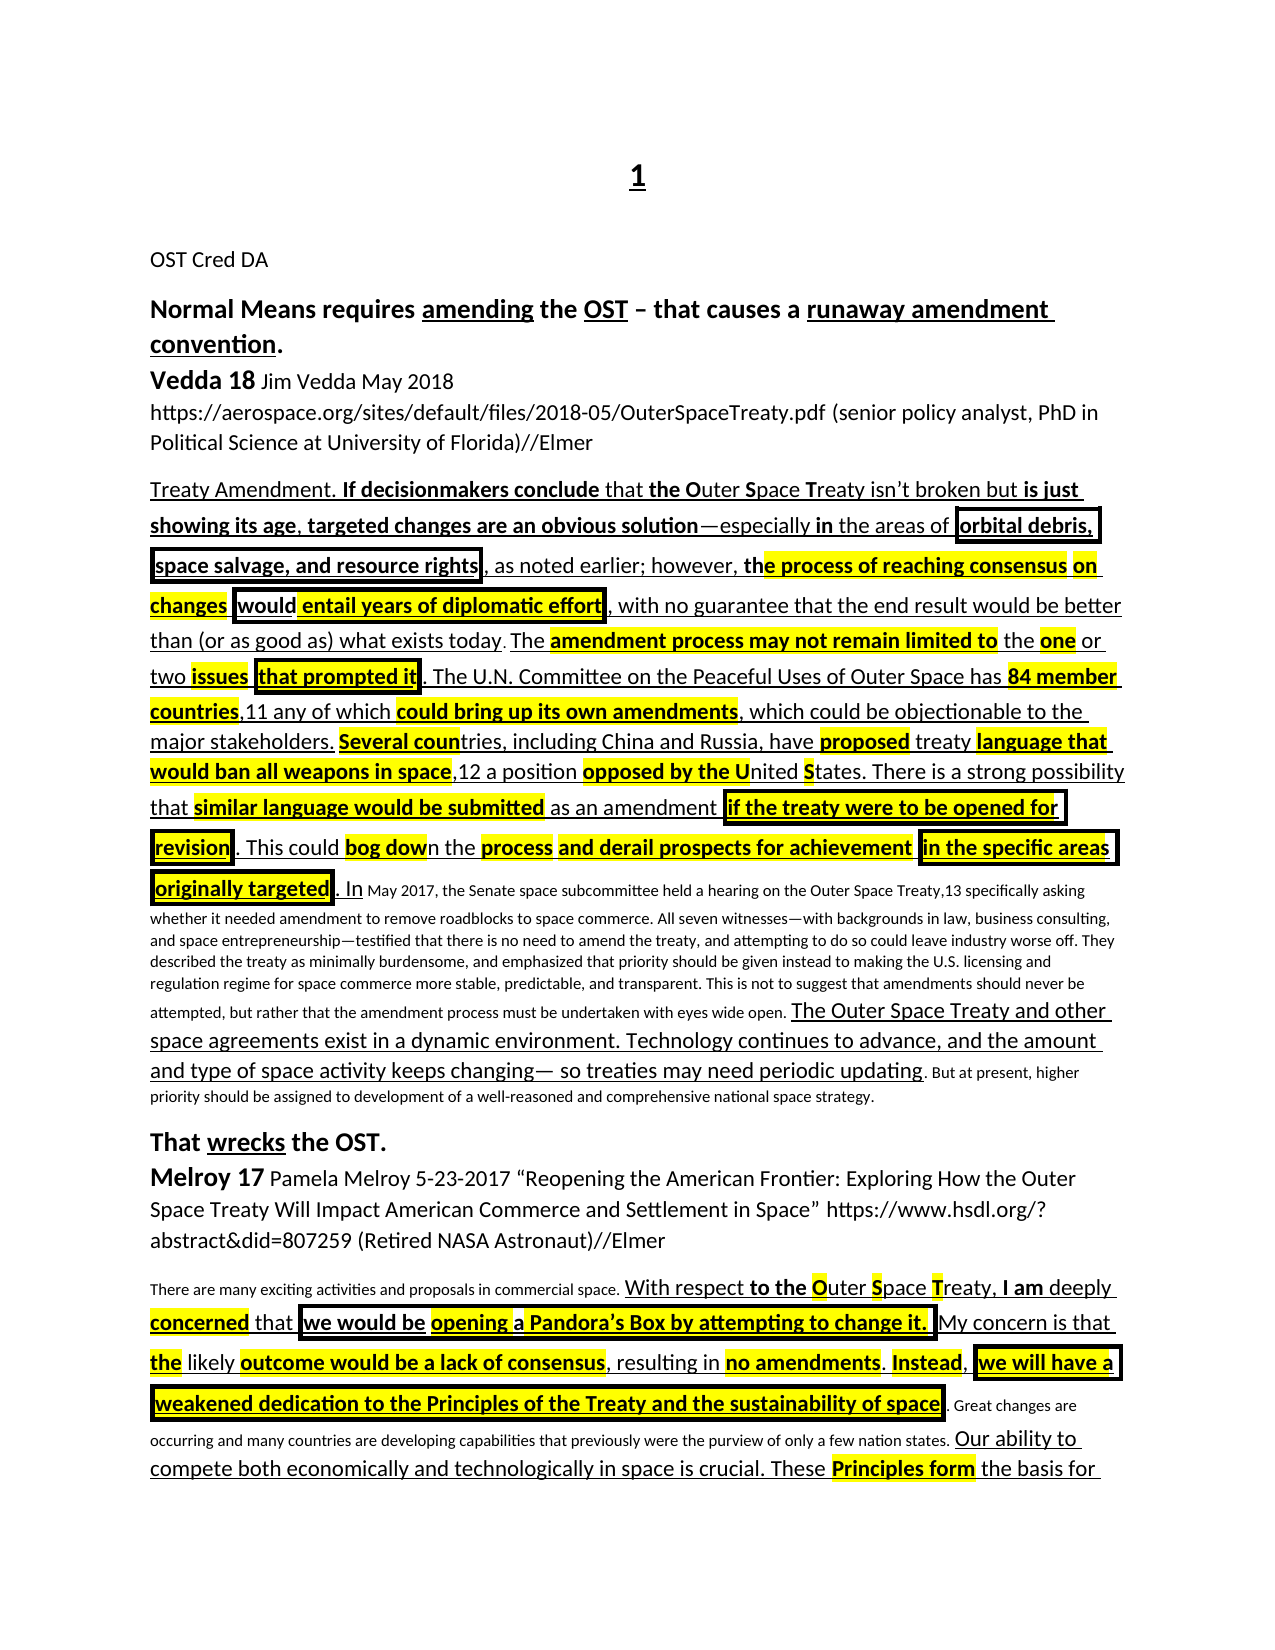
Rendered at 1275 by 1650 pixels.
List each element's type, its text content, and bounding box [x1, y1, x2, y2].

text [150, 1273, 1125, 1482]
text Vedda 18 Jim Vedda May 2018 https://aerospace.org/sites/default/files/2018-05/OuterSpaceTreaty.pdf (senior policy analyst, PhD in Political Science at University of Florida)//Elmer [150, 363, 1125, 457]
text OST Cred DA [150, 245, 1125, 273]
subtitle That wrecks the OST. [150, 1125, 1125, 1158]
text Treaty Amendment. If decisionmakers conclude that the Outer Space Treaty isn’t broken but is just showing its age, targeted changes are an obvious solution—especially in the areas of orbital debris, space salvage, and resource rights, as noted earlier; however, the process of reaching consensus on changes would entail years of diplomatic effort, with no guarantee that the end result would be better than (or as good as) what exists today. The amendment process may not remain limited to the one or two issues that prompted it. The U.N. Committee on the Peaceful Uses of Outer Space has 84 member countries,11 any of which could bring up its own amendments, which could be objectionable to the major stakeholders. Several countries, including China and Russia, have proposed treaty language that would ban all weapons in space,12 a position opposed by the United States. There is a strong possibility that similar language would be submitted as an amendment if the treaty were to be opened for revision. This could bog down the process and derail prospects for achievement in the specific areas originally targeted. In May 2017, the Senate space subcommittee held a hearing on the Outer Space Treaty,13 specifically asking whether it needed amendment to remove roadblocks to space commerce. All seven witnesses—with backgrounds in law, business consulting, and space entrepreneurship—testified that there is no need to amend the treaty, and attempting to do so could leave industry worse off. They described the treaty as minimally burdensome, and emphasized that priority should be given instead to making the U.S. licensing and regulation regime for space commerce more stable, predictable, and transparent. This is not to suggest that amendments should never be attempted, but rather that the amendment process must be undertaken with eyes wide open. The Outer Space Treaty and other space agreements exist in a dynamic environment. Technology continues to advance, and the amount and type of space activity keeps changing— so treaties may need periodic updating. But at present, higher priority should be assigned to development of a well-reasoned and comprehensive national space strategy. [150, 475, 1125, 782]
text Treaty Amendment. If decisionmakers conclude that the Outer Space Treaty isn’t broken but is just showing its age, targeted changes are an obvious solution—especially in the areas of orbital debris, space salvage, and resource rights, as noted earlier; however, the process of reaching consensus on changes would entail years of diplomatic effort, with no guarantee that the end result would be better than (or as good as) what exists today. The amendment process may not remain limited to the one or two issues that prompted it. The U.N. Committee on the Peaceful Uses of Outer Space has 84 member countries,11 any of which could bring up its own amendments, which could be objectionable to the major stakeholders. Several countries, including China and Russia, have proposed treaty language that would ban all weapons in space,12 a position opposed by the United States. There is a strong possibility that similar language would be submitted as an amendment if the treaty were to be opened for revision. This could bog down the process and derail prospects for achievement in the specific areas originally targeted. In May 2017, the Senate space subcommittee held a hearing on the Outer Space Treaty,13 specifically asking whether it needed amendment to remove roadblocks to space commerce. All seven witnesses—with backgrounds in law, business consulting, and space entrepreneurship—testified that there is no need to amend the treaty, and attempting to do so could leave industry worse off. They described the treaty as minimally burdensome, and emphasized that priority should be given instead to making the U.S. licensing and regulation regime for space commerce more stable, predictable, and transparent. This is not to suggest that amendments should never be attempted, but rather that the amendment process must be undertaken with eyes wide open. The Outer Space Treaty and other space agreements exist in a dynamic environment. Technology continues to advance, and the amount and type of space activity keeps changing— so treaties may need periodic updating. But at present, higher priority should be assigned to development of a well-reasoned and comprehensive national space strategy. [150, 783, 1125, 1106]
text Melroy 17 Pamela Melroy 5-23-2017 “Reopening the American Frontier: Exploring How the Outer Space Treaty Will Impact American Commerce and Settlement in Space” https://www.hsdl.org/?abstract&did=807259 (Retired NASA Astronaut)//Elmer [150, 1160, 1125, 1254]
subtitle 1 [150, 154, 1125, 195]
subtitle Normal Means requires amending the OST – that causes a runaway amendment convention. [150, 292, 1125, 361]
